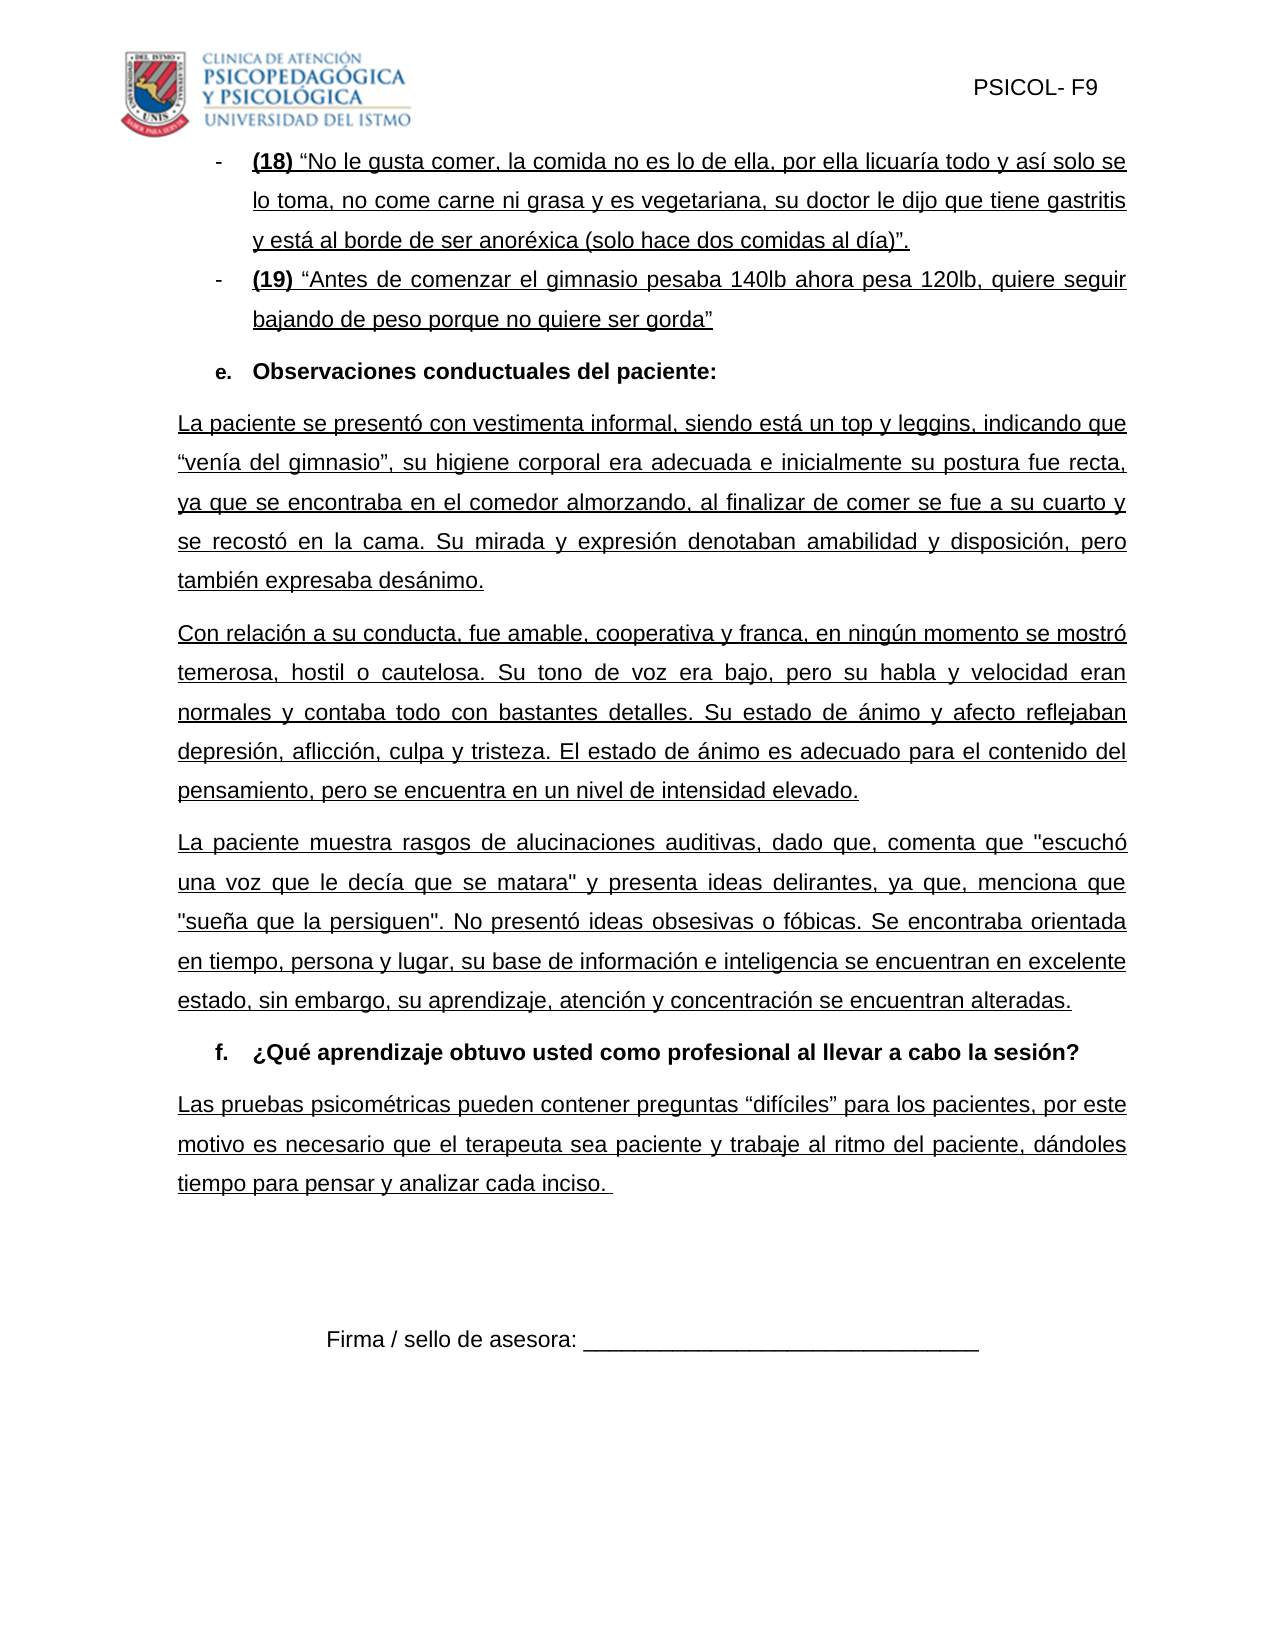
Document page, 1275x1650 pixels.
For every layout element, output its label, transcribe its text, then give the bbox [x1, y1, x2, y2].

text Con relación a su conducta, fue amable, cooperativa y franca, en ningún momento se mostró temerosa, hostil o cautelosa. Su tono de voz era bajo, pero su habla y velocidad eran normales y contaba todo con bastantes detalles. Su estado de ánimo y afecto reflejaban depresión, aflicción, culpa y tristeza. El estado de ánimo es adecuado para el contenido del pensamiento, pero se encuentra en un nivel de intensidad elevado. [177, 722, 1127, 761]
picture [65, 20, 437, 148]
text La paciente se presentó con vestimenta informal, siendo está un top y leggins, indicando que “venía del gimnasio”, su higiene corporal era adecuada e inicialmente su postura fue recta, ya que se encontraba en el comedor almorzando, al finalizar de comer se fue a su cuarto y se recostó en la cama. Su mirada y expresión denotaban amabilidad y disposición, pero también expresaba desánimo. [177, 433, 1127, 472]
text La paciente se presentó con vestimenta informal, siendo está un top y leggins, indicando que “venía del gimnasio”, su higiene corporal era adecuada e inicialmente su postura fue recta, ya que se encontraba en el comedor almorzando, al finalizar de comer se fue a su cuarto y se recostó en la cama. Su mirada y expresión denotaban amabilidad y disposición, pero también expresaba desánimo. [177, 552, 1127, 594]
list (19) “Antes de comenzar el gimnasio pesaba 140lb ahora pesa 120lb, quiere seguir bajando de peso porque no quiere ser gorda” [215, 266, 1127, 332]
text La paciente muestra rasgos de alucinaciones auditivas, dado que, comenta que "escuchó una voz que le decía que se matara" y presenta ideas delirantes, ya que, menciona que "sueña que la persiguen". No presentó ideas obsesivas o fóbicas. Se encontraba orientada en tiempo, persona y lugar, su base de información e inteligencia se encuentran en excelente estado, sin embargo, su aprendizaje, atención y concentración se encuentran alteradas. [177, 932, 1127, 1014]
list (18) “No le gusta comer, la comida no es lo de ella, por ella licuaría todo y así solo se lo toma, no come carne ni grasa y es vegetariana, su doctor le dijo que tiene gastritis y está al borde de ser anoréxica (solo hace dos comidas al día)”. [215, 148, 1127, 253]
text Las pruebas psicométricas pueden contener preguntas “difíciles” para los pacientes, por este motivo es necesario que el terapeuta sea paciente y trabaje al ritmo del paciente, dándoles tiempo para pensar y analizar cada inciso. [177, 1091, 1127, 1114]
text Con relación a su conducta, fue amable, cooperativa y franca, en ningún momento se mostró temerosa, hostil o cautelosa. Su tono de voz era bajo, pero su habla y velocidad eran normales y contaba todo con bastantes detalles. Su estado de ánimo y afecto reflejaban depresión, aflicción, culpa y tristeza. El estado de ánimo es adecuado para el contenido del pensamiento, pero se encuentra en un nivel de intensidad elevado. [177, 762, 1127, 804]
text Las pruebas psicométricas pueden contener preguntas “difíciles” para los pacientes, por este motivo es necesario que el terapeuta sea paciente y trabaje al ritmo del paciente, dándoles tiempo para pensar y analizar cada inciso. [177, 1155, 1127, 1197]
text Con relación a su conducta, fue amable, cooperativa y franca, en ningún momento se mostró temerosa, hostil o cautelosa. Su tono de voz era bajo, pero su habla y velocidad eran normales y contaba todo con bastantes detalles. Su estado de ánimo y afecto reflejaban depresión, aflicción, culpa y tristeza. El estado de ánimo es adecuado para el contenido del pensamiento, pero se encuentra en un nivel de intensidad elevado. [177, 683, 1127, 721]
text La paciente se presentó con vestimenta informal, siendo está un top y leggins, indicando que “venía del gimnasio”, su higiene corporal era adecuada e inicialmente su postura fue recta, ya que se encontraba en el comedor almorzando, al finalizar de comer se fue a su cuarto y se recostó en la cama. Su mirada y expresión denotaban amabilidad y disposición, pero también expresaba desánimo. [177, 473, 1127, 551]
list Observaciones conductuales del paciente: [215, 358, 1127, 384]
text Firma / sello de asesora: _______________________________ [177, 1326, 1127, 1352]
text Con relación a su conducta, fue amable, cooperativa y franca, en ningún momento se mostró temerosa, hostil o cautelosa. Su tono de voz era bajo, pero su habla y velocidad eran normales y contaba todo con bastantes detalles. Su estado de ánimo y afecto reflejaban depresión, aflicción, culpa y tristeza. El estado de ánimo es adecuado para el contenido del pensamiento, pero se encuentra en un nivel de intensidad elevado. [177, 643, 1127, 682]
list ¿Qué aprendizaje obtuvo usted como profesional al llevar a cabo la sesión? [215, 1039, 1127, 1066]
text La paciente muestra rasgos de alucinaciones auditivas, dado que, comenta que "escuchó una voz que le decía que se matara" y presenta ideas delirantes, ya que, menciona que "sueña que la persiguen". No presentó ideas obsesivas o fóbicas. Se encontraba orientada en tiempo, persona y lugar, su base de información e inteligencia se encuentran en excelente estado, sin embargo, su aprendizaje, atención y concentración se encuentran alteradas. [177, 853, 1127, 931]
text Las pruebas psicométricas pueden contener preguntas “difíciles” para los pacientes, por este motivo es necesario que el terapeuta sea paciente y trabaje al ritmo del paciente, dándoles tiempo para pensar y analizar cada inciso. [177, 1115, 1127, 1154]
